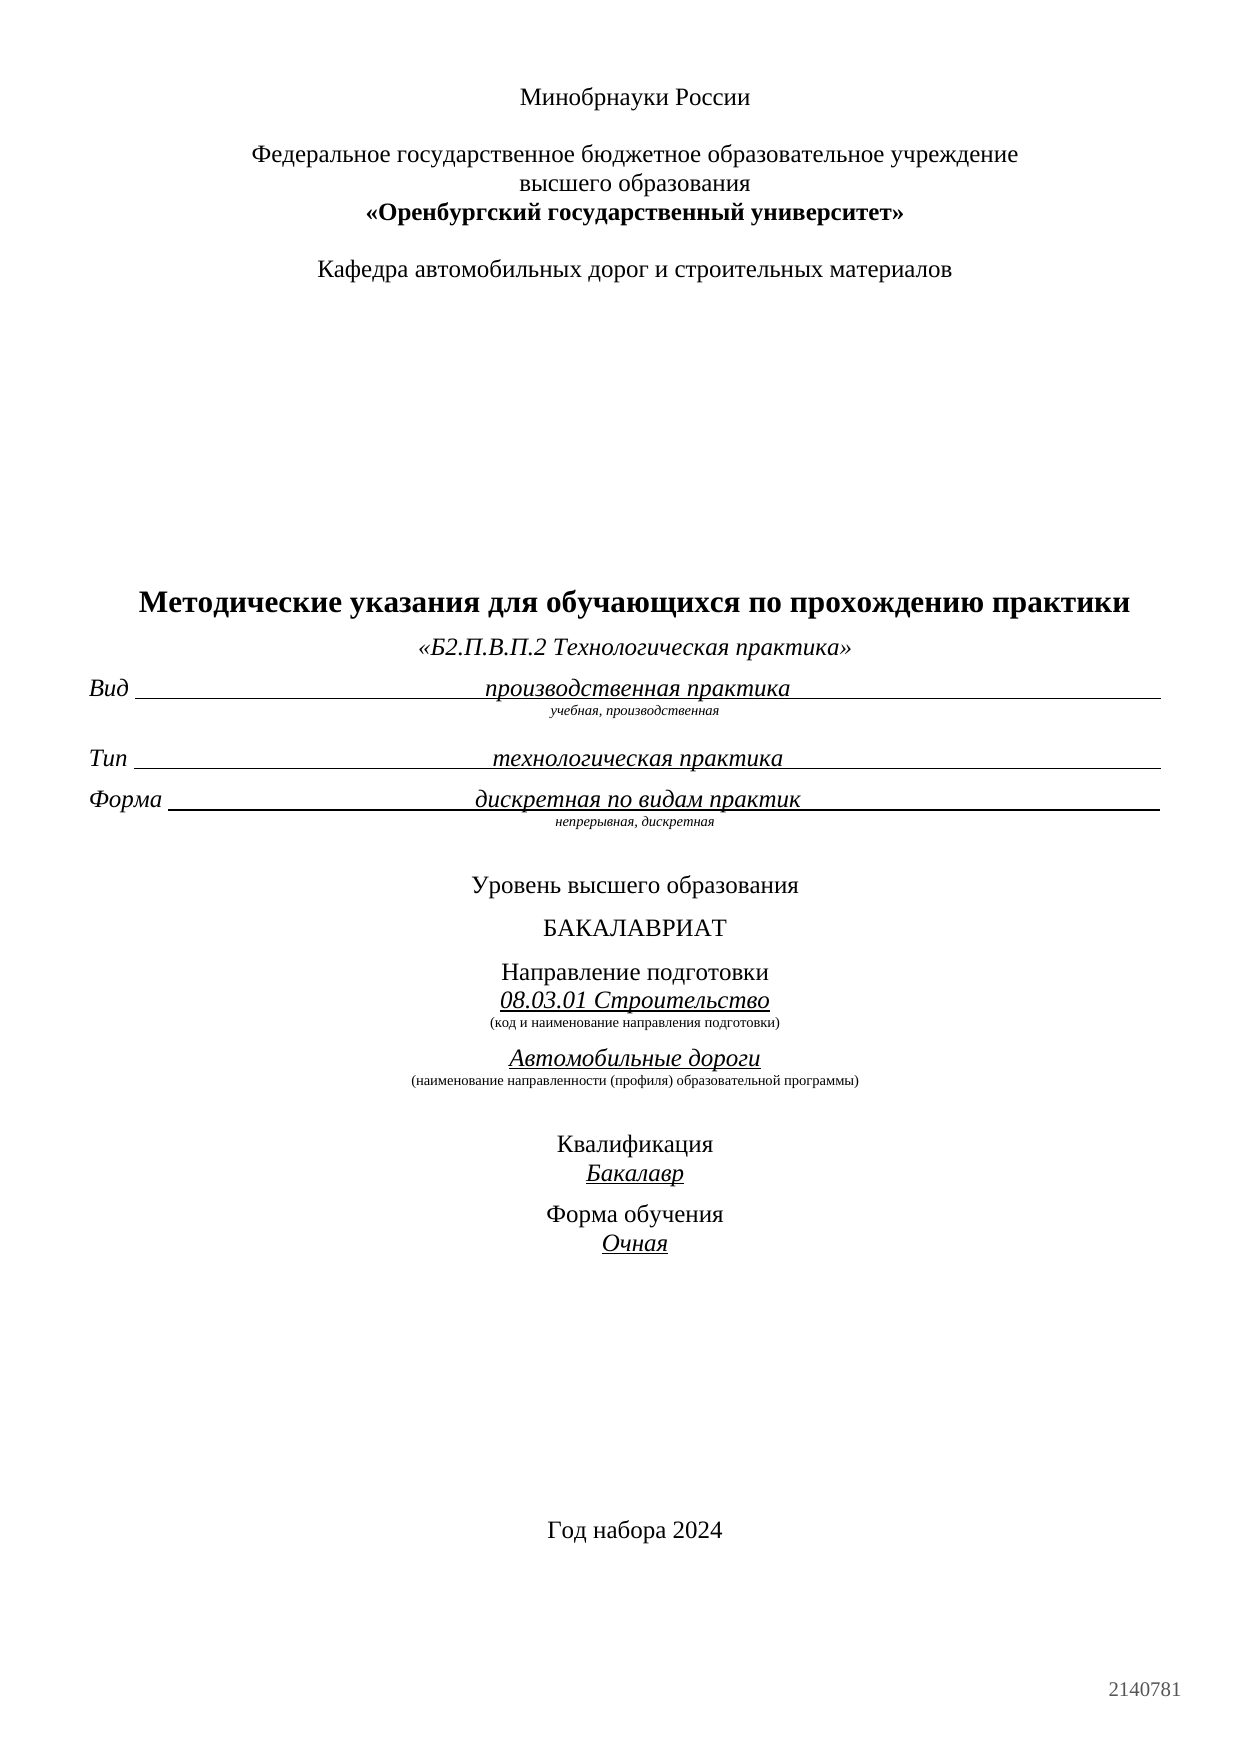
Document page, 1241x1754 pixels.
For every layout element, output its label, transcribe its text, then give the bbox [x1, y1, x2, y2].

text учебная, производственная [88, 702, 1181, 730]
text непрерывная, дискретная [88, 813, 1181, 842]
text «Б2.П.В.П.2 Технологическая практика» [88, 632, 1181, 660]
text Очная [88, 1228, 1181, 1257]
text Форма дискретная по видам практик [88, 784, 1181, 813]
text Бакалавр [88, 1158, 1181, 1187]
text Автомобильные дороги [88, 1043, 1181, 1072]
text Кафедра автомобильных дорог и строительных материалов [88, 254, 1181, 283]
text БАКАЛАВРИАТ [88, 913, 1181, 942]
text «Оренбургский государственный университет» [88, 197, 1181, 226]
text Уровень высшего образования [88, 870, 1181, 899]
text Квалификация [88, 1129, 1181, 1158]
text Методические указания для обучающихся по прохождению практики [88, 583, 1181, 619]
text 08.03.01 Строительство [88, 985, 1181, 1014]
text высшего образования [88, 168, 1181, 197]
text Вид производственная практика [88, 673, 1181, 702]
text Год набора 2024 [88, 1515, 1181, 1544]
text Минобрнауки России [88, 82, 1181, 111]
text Тип технологическая практика [88, 743, 1181, 772]
text (наименование направленности (профиля) образовательной программы) [88, 1072, 1181, 1100]
text Направление подготовки [88, 957, 1181, 985]
text Федеральное государственное бюджетное образовательное учреждение [88, 139, 1181, 168]
text (код и наименование направления подготовки) [88, 1014, 1181, 1043]
text Форма обучения [88, 1199, 1181, 1228]
